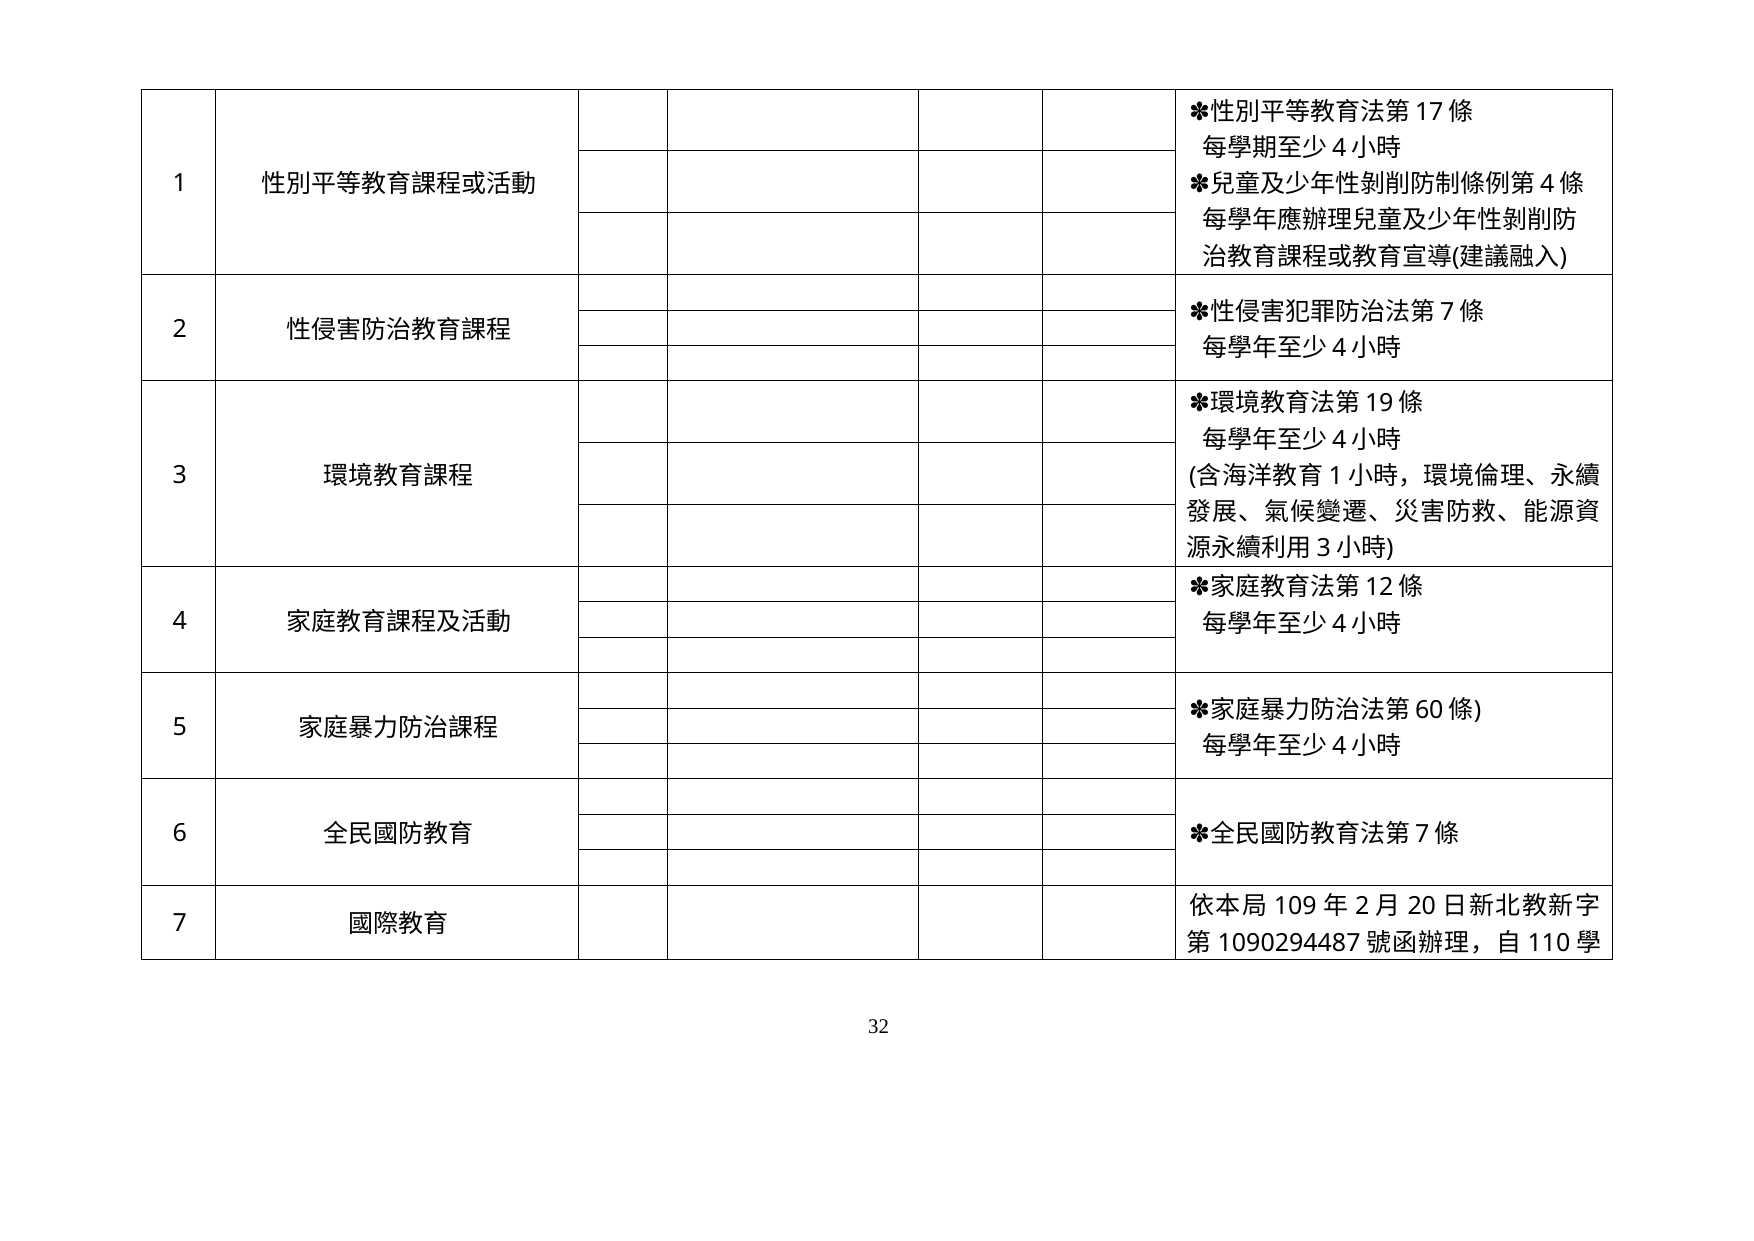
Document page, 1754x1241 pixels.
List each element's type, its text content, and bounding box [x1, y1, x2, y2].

table_cell [919, 886, 1042, 959]
table_cell [1043, 779, 1175, 814]
table_cell [1043, 850, 1175, 884]
table_cell 全民國防教育 [216, 779, 578, 884]
table_cell ✽家庭暴力防治法第60條) 每學年至少4小時 [1176, 673, 1612, 778]
table_cell [668, 673, 918, 707]
table_cell [1043, 275, 1175, 309]
table_cell 5 [142, 673, 215, 778]
table_cell [668, 90, 918, 150]
table_cell [668, 602, 918, 637]
table_cell [668, 567, 918, 601]
table_cell [1043, 638, 1175, 672]
table_cell [579, 311, 667, 345]
table_cell 2 [142, 275, 215, 380]
table_cell ✽環境教育法第19條 每學年至少4小時 (含海洋教育1小時，環境倫理、永續發展、氣候變遷、災害防救、能源資源永續利用3小時) [1176, 381, 1612, 566]
table_cell 環境教育課程 [216, 381, 578, 566]
table_cell [919, 346, 1042, 380]
table_cell 家庭教育課程及活動 [216, 567, 578, 672]
table_cell ✽性侵害犯罪防治法第7條 每學年至少4小時 [1176, 275, 1612, 380]
table_cell 1 [142, 90, 215, 274]
table_cell [579, 638, 667, 672]
table_cell [579, 673, 667, 707]
table_cell [1043, 709, 1175, 743]
table_cell [668, 709, 918, 743]
table_cell [919, 443, 1042, 504]
table_cell [1043, 744, 1175, 778]
table_cell [919, 815, 1042, 849]
table_cell [668, 638, 918, 672]
table_cell 3 [142, 381, 215, 566]
table_cell [919, 505, 1042, 566]
table_cell [668, 275, 918, 309]
table_cell [579, 779, 667, 814]
table_cell [668, 151, 918, 212]
table_cell [1043, 90, 1175, 150]
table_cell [1176, 886, 1612, 959]
table_cell [668, 381, 918, 442]
table_cell 家庭暴力防治課程 [216, 673, 578, 778]
table_cell [919, 151, 1042, 212]
table_cell [919, 709, 1042, 743]
table_cell [579, 744, 667, 778]
table_cell [1043, 311, 1175, 345]
table_cell [668, 779, 918, 814]
table_cell [579, 886, 667, 959]
table_cell [579, 90, 667, 150]
table_cell [668, 815, 918, 849]
table_cell [919, 638, 1042, 672]
table_cell [919, 850, 1042, 884]
table_cell 性侵害防治教育課程 [216, 275, 578, 380]
table_cell [579, 602, 667, 637]
table_cell [919, 275, 1042, 309]
table_cell [1043, 505, 1175, 566]
table_cell [1043, 346, 1175, 380]
table_cell [668, 744, 918, 778]
table_cell [668, 505, 918, 566]
table_cell [919, 90, 1042, 150]
table_cell [919, 567, 1042, 601]
table_cell [919, 673, 1042, 707]
table_cell [919, 311, 1042, 345]
table_cell [1043, 815, 1175, 849]
table_cell [579, 815, 667, 849]
table_cell 4 [142, 567, 215, 672]
table_cell [1043, 381, 1175, 442]
table_cell [579, 151, 667, 212]
table_cell ✽性別平等教育法第17條 每學期至少4小時 ✽兒童及少年性剝削防制條例第4條 每學年應辦理兒童及少年性剝削防 治教育課程或教育宣導(建議融入) [1176, 90, 1612, 274]
table_cell [579, 443, 667, 504]
table_cell 性別平等教育課程或活動 [216, 90, 578, 274]
table_cell 國際教育 [216, 886, 578, 959]
table_cell ✽全民國防教育法第7條 [1176, 779, 1612, 884]
table_cell [919, 381, 1042, 442]
table_cell [579, 213, 667, 274]
table_cell [1043, 567, 1175, 601]
table_cell 6 [142, 779, 215, 884]
table_cell [579, 850, 667, 884]
table_cell [668, 346, 918, 380]
table_cell [1043, 673, 1175, 707]
table_cell [668, 443, 918, 504]
table_cell [919, 744, 1042, 778]
table_cell [668, 886, 918, 959]
table_cell [1043, 151, 1175, 212]
table_cell [1043, 213, 1175, 274]
table_cell [668, 213, 918, 274]
table_cell [579, 505, 667, 566]
table_cell [579, 381, 667, 442]
table_cell [919, 213, 1042, 274]
table_cell [668, 850, 918, 884]
table_cell 7 [142, 886, 215, 959]
table_cell [668, 311, 918, 345]
table_cell [579, 567, 667, 601]
table_cell [1043, 443, 1175, 504]
table_cell [919, 779, 1042, 814]
table_cell [579, 346, 667, 380]
table_cell [579, 275, 667, 309]
table_cell ✽家庭教育法第12條 每學年至少4小時 [1176, 567, 1612, 672]
table_cell [919, 602, 1042, 637]
table_cell [1043, 886, 1175, 959]
table_cell [579, 709, 667, 743]
table_cell [1043, 602, 1175, 637]
